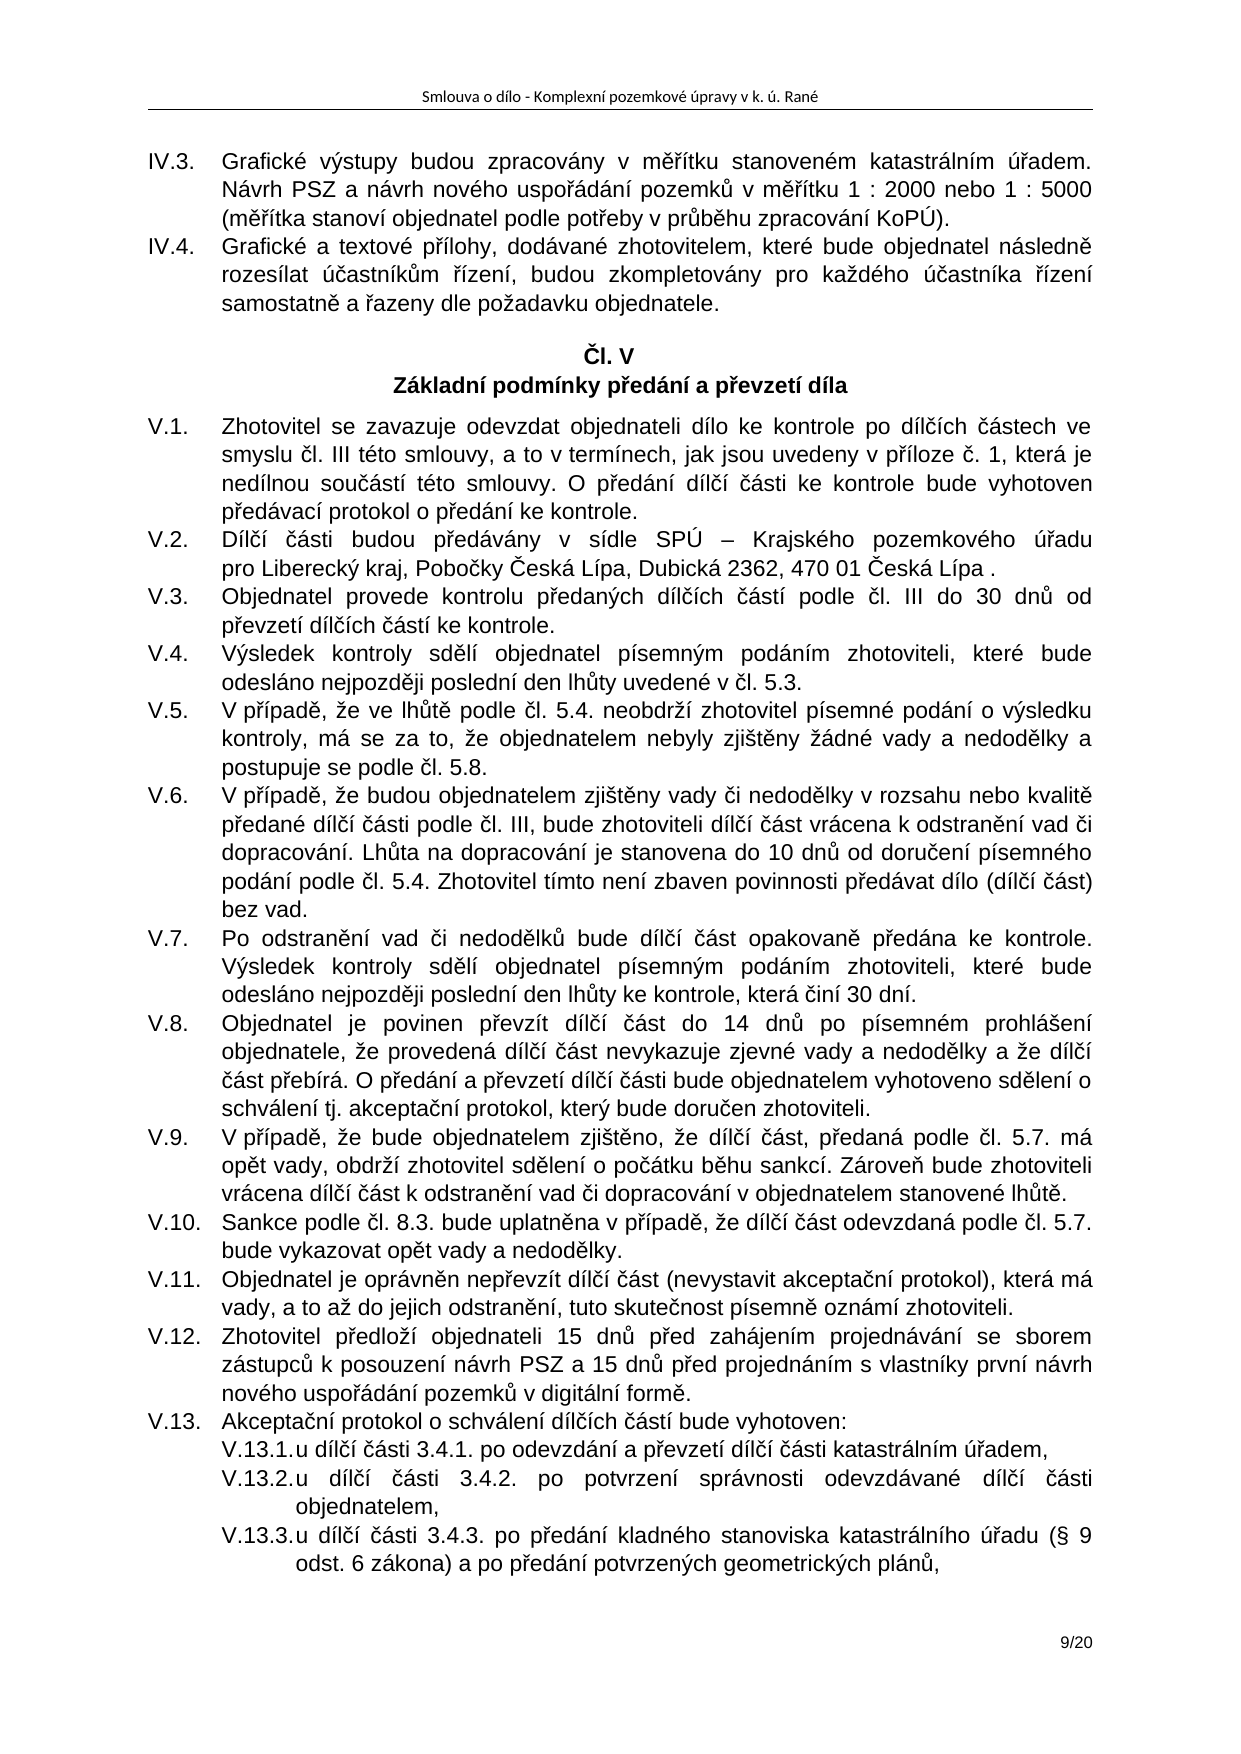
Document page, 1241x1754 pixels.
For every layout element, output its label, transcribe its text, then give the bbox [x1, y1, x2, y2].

list Sankce podle čl. 8.3. bude uplatněna v případě, že dílčí část odevzdaná podle čl. 5.7. bude vykazovat opět vady a nedodělky. [148, 1209, 1093, 1264]
text u dílčí části 3.4.2. po potvrzení správnosti odevzdávané dílčí části objednatelem, [221, 1465, 1093, 1519]
list Grafické a textové přílohy, dodávané zhotovitelem, které bude objednatel následně rozesílat účastníkům řízení, budou zkompletovány pro každého účastníka řízení samostatně a řazeny dle požadavku objednatele. [148, 233, 1093, 316]
text u dílčí části 3.4.1. po odevzdání a převzetí dílčí části katastrálním úřadem, [221, 1436, 1093, 1463]
list V případě, že budou objednatelem zjištěny vady či nedodělky v rozsahu nebo kvalitě předané dílčí části podle čl. III, bude zhotoviteli dílčí část vrácena k odstranění vad či dopracování. Lhůta na dopracování je stanovena do 10 dnů od doručení písemného podání podle čl. 5.4. Zhotovitel tímto není zbaven povinnosti předávat dílo (dílčí část) bez vad. [148, 782, 1093, 922]
list Výsledek kontroly sdělí objednatel písemným podáním zhotoviteli, které bude odesláno nejpozději poslední den lhůty uvedené v čl. 5.3. [148, 640, 1093, 695]
list Grafické výstupy budou zpracovány v měřítku stanoveném katastrálním úřadem. Návrh PSZ a návrh nového uspořádání pozemků v měřítku 1 : 2000 nebo 1 : 5000 (měřítka stanoví objednatel podle potřeby v průběhu zpracování KoPÚ). [148, 148, 1093, 231]
list Dílčí části budou předávány v sídle SPÚ – Krajského pozemkového úřadu pro Liberecký kraj, Pobočky Česká Lípa, Dubická 2362, 470 01 Česká Lípa . [148, 526, 1093, 581]
list Zhotovitel se zavazuje odevzdat objednateli dílo ke kontrole po dílčích částech ve smyslu čl. III této smlouvy, a to v termínech, jak jsou uvedeny v příloze č. 1, která je nedílnou součástí této smlouvy. O předání dílčí části ke kontrole bude vyhotoven předávací protokol o předání ke kontrole. [148, 413, 1093, 524]
list Objednatel je oprávněn nepřevzít dílčí část (nevystavit akceptační protokol), která má vady, a to až do jejich odstranění, tuto skutečnost písemně oznámí zhotoviteli. [148, 1266, 1093, 1321]
list V případě, že ve lhůtě podle čl. 5.4. neobdrží zhotovitel písemné podání o výsledku kontroly, má se za to, že objednatelem nebyly zjištěny žádné vady a nedodělky a postupuje se podle čl. 5.8. [148, 697, 1093, 780]
list V případě, že bude objednatelem zjištěno, že dílčí část, předaná podle čl. 5.7. má opět vady, obdrží zhotovitel sdělení o počátku běhu sankcí. Zároveň bude zhotoviteli vrácena dílčí část k odstranění vad či dopracování v objednatelem stanovené lhůtě. [148, 1123, 1093, 1207]
list Objednatel provede kontrolu předaných dílčích částí podle čl. III do 30 dnů od převzetí dílčích částí ke kontrole. [148, 583, 1093, 638]
text u dílčí části 3.4.3. po předání kladného stanoviska katastrálního úřadu (§ 9 odst. 6 zákona) a po předání potvrzených geometrických plánů, [221, 1522, 1093, 1576]
list Po odstranění vad či nedodělků bude dílčí část opakovaně předána ke kontrole. Výsledek kontroly sdělí objednatel písemným podáním zhotoviteli, které bude odesláno nejpozději poslední den lhůty ke kontrole, která činí 30 dní. [148, 924, 1093, 1008]
list Objednatel je povinen převzít dílčí část do 14 dnů po písemném prohlášení objednatele, že provedená dílčí část nevykazuje zjevné vady a nedodělky a že dílčí část přebírá. O předání a převzetí dílčí části bude objednatelem vyhotoveno sdělení o schválení tj. akceptační protokol, který bude doručen zhotoviteli. [148, 1010, 1093, 1121]
text Základní podmínky předání a převzetí díla [148, 343, 1093, 398]
list Akceptační protokol o schválení dílčích částí bude vyhotoven: [148, 1408, 1093, 1434]
list Zhotovitel předloží objednateli 15 dnů před zahájením projednávání se sborem zástupců k posouzení návrh PSZ a 15 dnů před projednáním s vlastníky první návrh nového uspořádání pozemků v digitální formě. [148, 1323, 1093, 1406]
